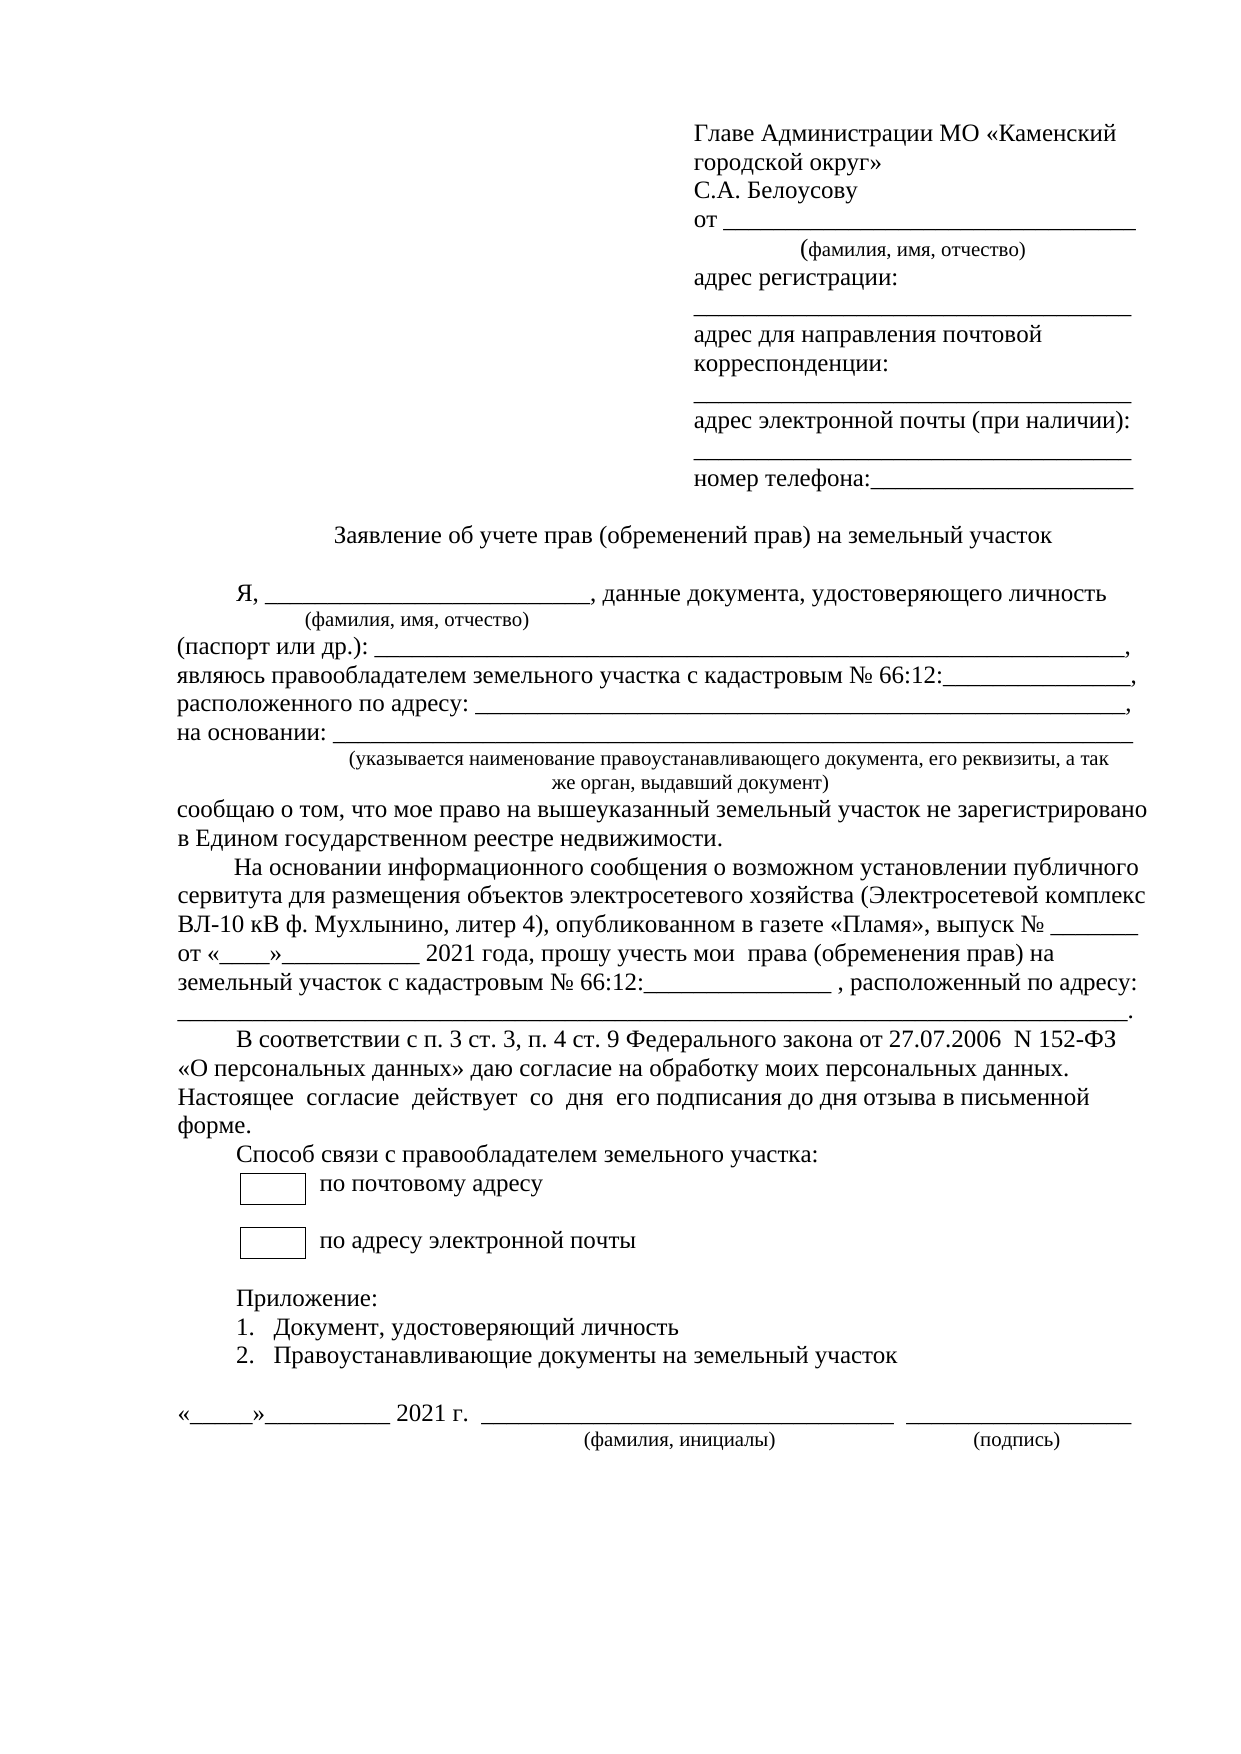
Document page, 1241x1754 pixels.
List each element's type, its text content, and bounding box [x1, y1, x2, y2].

subtitle В соответствии с п. 3 ст. 3, п. 4 ст. 9 Федерального закона от 27.07.2006 N 152-ФЗ «О персональных данных» даю согласие на обработку моих персональных данных. Настоящее согласие действует со дня его подписания до дня отзыва в письменной форме. [177, 1024, 1152, 1139]
text (паспорт или др.): ____________________________________________________________, [177, 631, 1152, 660]
text Я, __________________________, данные документа, удостоверяющего личность [177, 578, 1152, 607]
text номер телефона:_____________________ [177, 463, 1152, 492]
text (фамилия, имя, отчество) [177, 233, 1152, 262]
text ___________________________________ [177, 434, 1152, 463]
text (фамилия, имя, отчество) [177, 607, 1152, 631]
text корреспонденции: [177, 348, 1152, 377]
text от _________________________________ [177, 204, 1152, 233]
list (фамилия, инициалы) (подпись) [177, 1427, 1152, 1451]
text адрес регистрации: [177, 262, 1152, 291]
list «_____»__________ 2021 г. _________________________________ __________________ [177, 1398, 1152, 1427]
text ___________________________________ [177, 291, 1152, 319]
text расположенного по адресу: ____________________________________________________, [177, 688, 1152, 717]
text Главе Администрации МО «Каменский [177, 118, 1152, 147]
text адрес электронной почты (при наличии): [177, 406, 1152, 434]
text по почтовому адресу [177, 1168, 1152, 1197]
text на основании: ________________________________________________________________ [177, 717, 1152, 746]
text ___________________________________ [177, 377, 1152, 406]
text Приложение: [177, 1283, 1152, 1312]
text городской округ» [177, 147, 1152, 176]
list Документ, удостоверяющий личность [236, 1312, 1152, 1340]
text по адресу электронной почты [177, 1225, 1152, 1254]
text С.А. Белоусову [177, 176, 1152, 204]
text (указывается наименование правоустанавливающего документа, его реквизиты, а так [177, 746, 1152, 770]
list Правоустанавливающие документы на земельный участок [236, 1340, 1152, 1369]
text ____________________________________________________________________________. [177, 995, 1152, 1024]
text адрес для направления почтовой [177, 319, 1152, 348]
text Способ связи с правообладателем земельного участка: [177, 1139, 1152, 1168]
text сообщаю о том, что мое право на вышеуказанный земельный участок не зарегистрировано в Едином государственном реестре недвижимости. [177, 794, 1152, 852]
text Заявление об учете прав (обременений прав) на земельный участок [177, 521, 1152, 549]
text являюсь правообладателем земельного участка с кадастровым № 66:12:_______________, [177, 660, 1152, 688]
text На основании информационного сообщения о возможном установлении публичного сервитута для размещения объектов электросетевого хозяйства (Электросетевой комплекс ВЛ-10 кВ ф. Мухлынино, литер 4), опубликованном в газете «Пламя», выпуск № _______ от «____»___________ 2021 года, прошу учесть мои права (обременения прав) на земельный участок с кадастровым № 66:12:_______________ , расположенный по адресу: [177, 852, 1152, 995]
text же орган, выдавший документ) [177, 770, 1152, 794]
